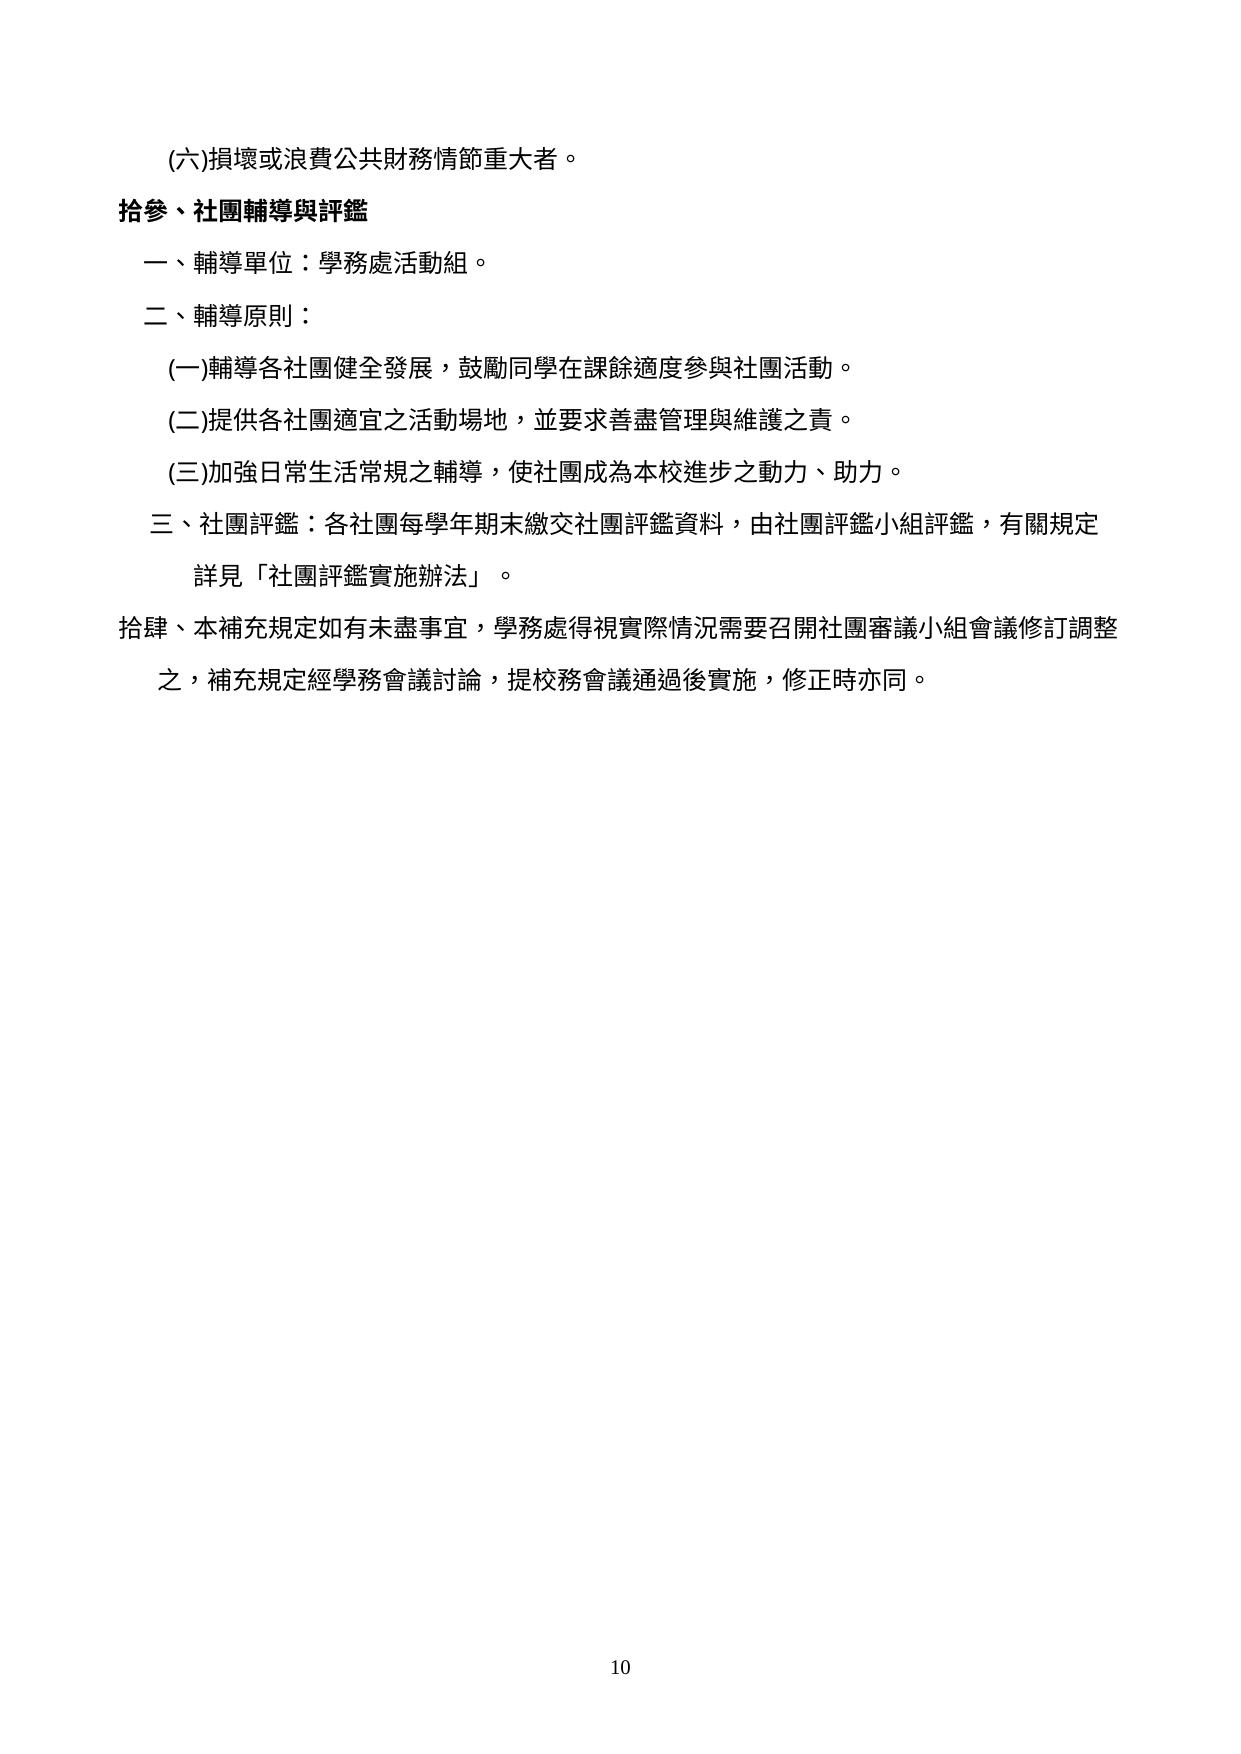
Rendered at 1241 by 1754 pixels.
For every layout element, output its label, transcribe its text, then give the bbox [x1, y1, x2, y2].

text 三、社團評鑑：各社團每學年期末繳交社團評鑑資料，由社團評鑑小組評鑑，有關規定詳見「社團評鑑實施辦法」。 [143, 492, 1122, 596]
text 之，補充規定經學務會議討論，提校務會議通過後實施，修正時亦同。 [118, 648, 1122, 700]
text (一)輔導各社團健全發展，鼓勵同學在課餘適度參與社團活動。 [168, 335, 1122, 387]
text 拾參、社團輔導與評鑑 [118, 179, 1122, 231]
text 二、輔導原則： [143, 283, 1122, 335]
text (二)提供各社團適宜之活動場地，並要求善盡管理與維護之責。 [168, 387, 1122, 439]
text (六)損壞或浪費公共財務情節重大者。 [168, 127, 1122, 179]
text (三)加強日常生活常規之輔導，使社團成為本校進步之動力、助力。 [168, 439, 1122, 492]
text 一、輔導單位：學務處活動組。 [143, 231, 1122, 283]
text 拾肆、本補充規定如有未盡事宜，學務處得視實際情況需要召開社團審議小組會議修訂調整 [118, 596, 1122, 648]
